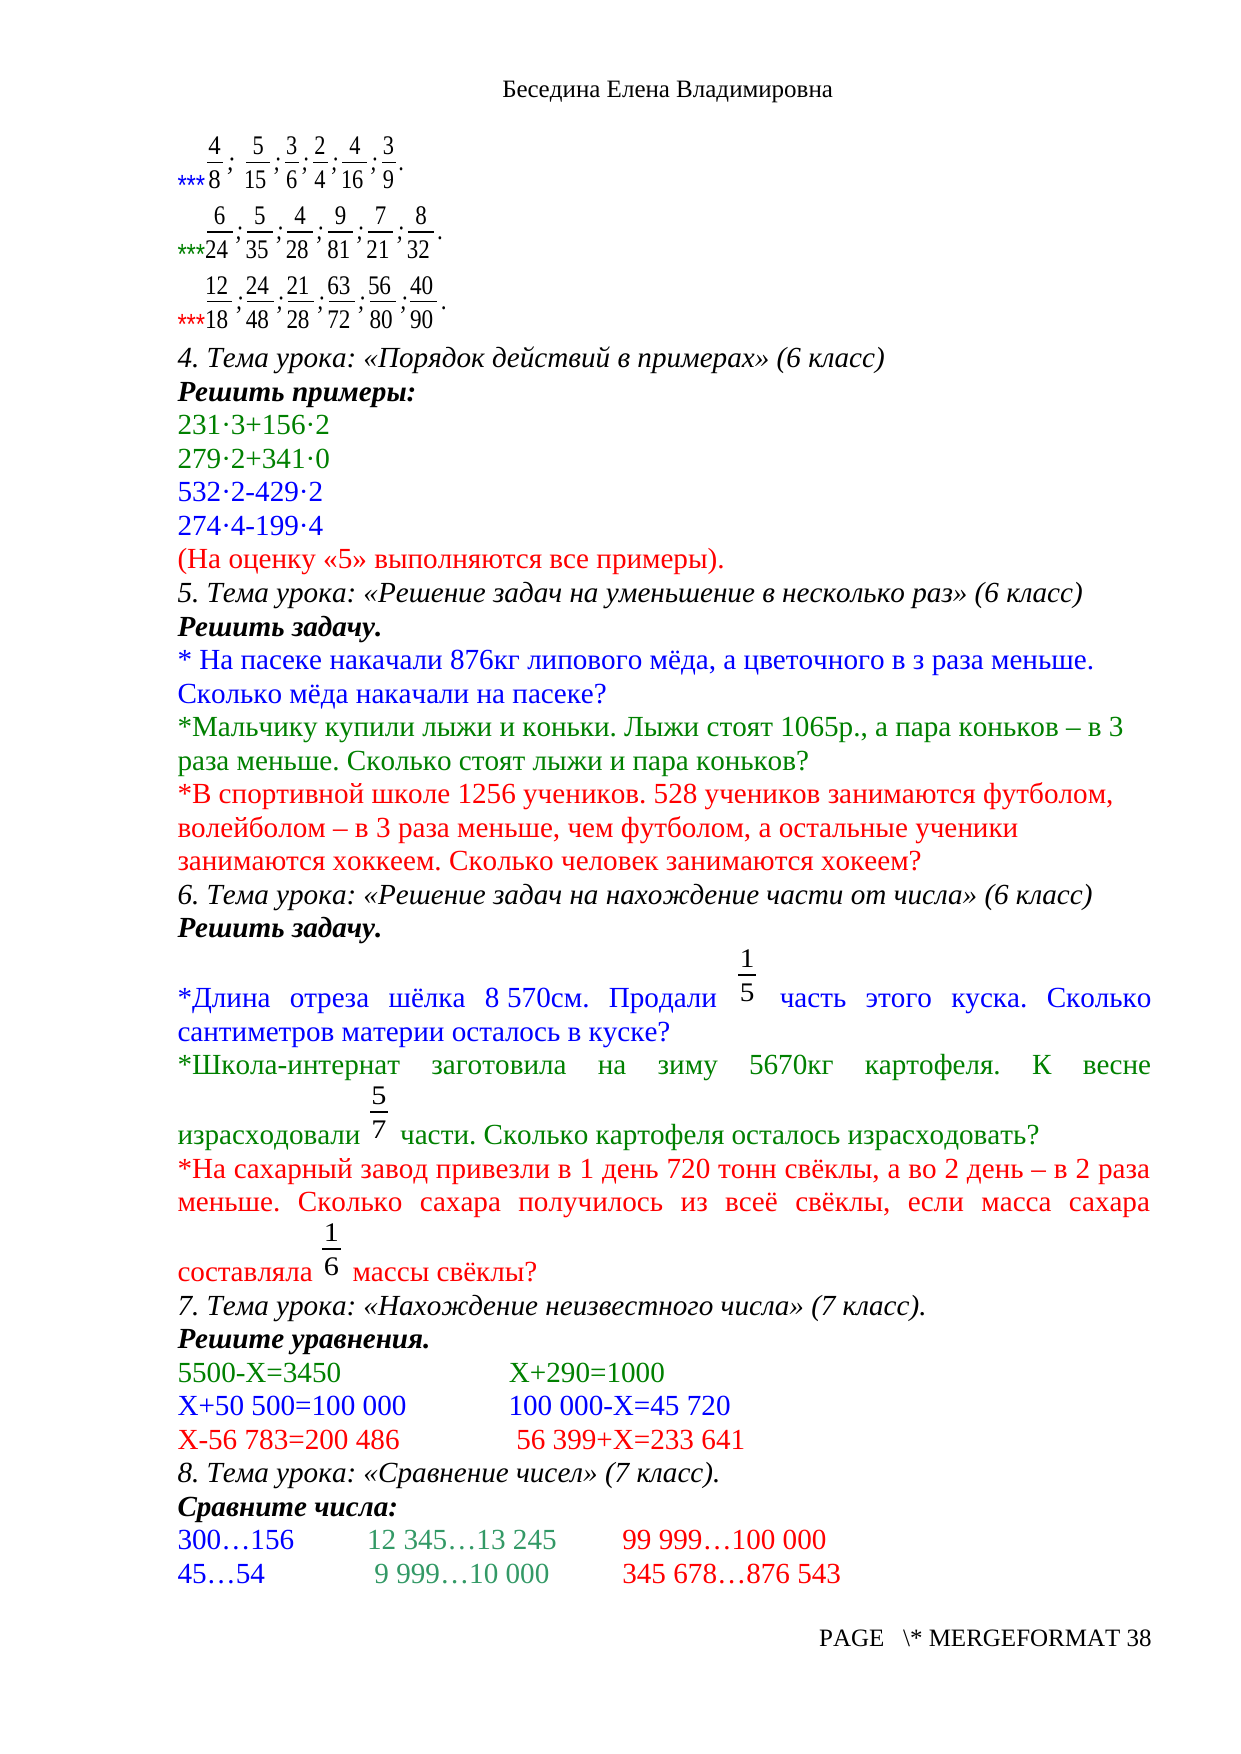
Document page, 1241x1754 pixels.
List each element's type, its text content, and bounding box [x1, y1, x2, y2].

text Х+50 500=100 000 100 000-Х=45 720 [177, 1388, 1152, 1422]
text *** [177, 131, 1152, 201]
text 8. Тема урока: «Сравнение чисел» (7 класс). [177, 1455, 1152, 1489]
text Решить задачу. [177, 609, 1152, 642]
text 5. Тема урока: «Решение задач на уменьшение в несколько раз» (6 класс) [177, 575, 1152, 609]
text *В спортивной школе 1256 учеников. 528 учеников занимаются футболом, волейболом – в 3 раза меньше, чем футболом, а остальные ученики занимаются хоккеем. Сколько человек занимаются хокеем? [177, 776, 1152, 877]
text *Школа-интернат заготовила на зиму 5670кг картофеля. К весне израсходовали части. Сколько картофеля осталось израсходовать? [177, 1047, 1152, 1151]
text 7. Тема урока: «Нахождение неизвестного числа» (7 класс). [177, 1288, 1152, 1321]
text 5500-Х=3450 Х+290=1000 [177, 1355, 1152, 1388]
text 279·2+341·0 [177, 441, 1152, 474]
text *Мальчику купили лыжи и коньки. Лыжи стоят 1065р., а пара коньков – в 3 раза меньше. Сколько стоят лыжи и пара коньков? [177, 709, 1152, 776]
text Х-56 783=200 486 56 399+Х=233 641 [177, 1422, 1152, 1455]
text 300…156 12 345…13 245 99 999…100 000 [177, 1522, 1152, 1556]
text (На оценку «5» выполняются все примеры). [177, 542, 1152, 575]
text *** [177, 271, 1152, 340]
text 4. Тема урока: «Порядок действий в примерах» (6 класс) [177, 340, 1152, 374]
text 6. Тема урока: «Решение задач на нахождение части от числа» (6 класс) [177, 877, 1152, 911]
text 45…54 9 999…10 000 345 678…876 543 [177, 1556, 1152, 1589]
text *** [177, 201, 1152, 271]
text 231·3+156·2 [177, 407, 1152, 441]
text Решить задачу. [177, 911, 1152, 944]
text Решите уравнения. [177, 1321, 1152, 1355]
text * На пасеке накачали 876кг липового мёда, а цветочного в з раза меньше. Сколько мёда накачали на пасеке? [177, 642, 1152, 709]
text *Длина отреза шёлка 8 570см. Продали часть этого куска. Сколько сантиметров материи осталось в куске? [177, 944, 1152, 1047]
text 274·4-199·4 [177, 508, 1152, 542]
text Решить примеры: [177, 374, 1152, 407]
text 532·2-429·2 [177, 474, 1152, 508]
text Сравните числа: [177, 1489, 1152, 1522]
text *На сахарный завод привезли в 1 день 720 тонн свёклы, а во 2 день – в 2 раза меньше. Сколько сахара получилось из всеё свёклы, если масса сахара составляла массы свёклы? [177, 1151, 1152, 1288]
